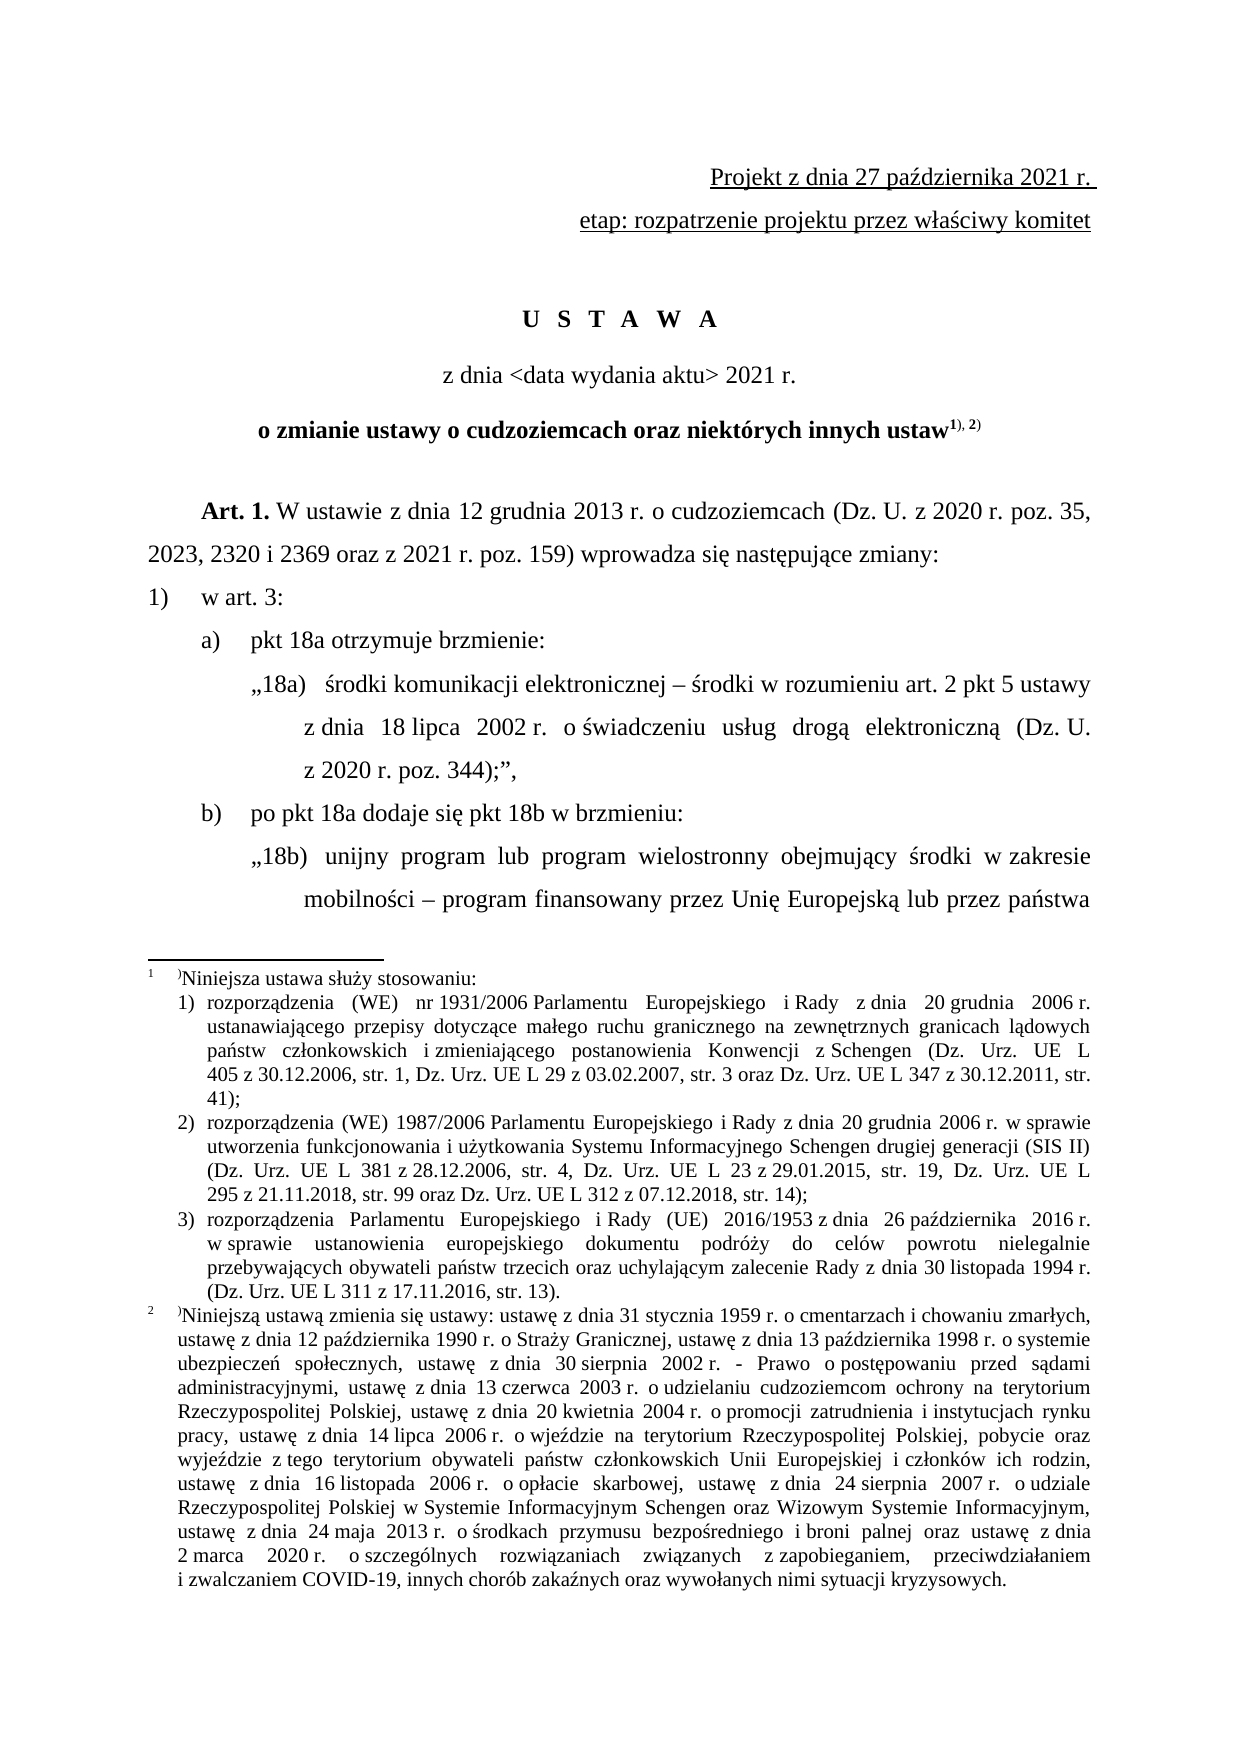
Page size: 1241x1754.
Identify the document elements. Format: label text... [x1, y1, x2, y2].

text Art. 1. W ustawie z dnia 12 grudnia 2013 r. o cudzoziemcach (Dz. U. z 2020 r. poz. 35, 2023, 2320 i 2369 oraz z 2021 r. poz. 159) wprowadza się następujące zmiany: [148, 496, 1091, 568]
text „18a) środki komunikacji elektronicznej – środki w rozumieniu art. 2 pkt 5 ustawy z dnia 18 lipca 2002 r. o świadczeniu usług drogą elektroniczną (Dz. U. z 2020 r. poz. 344);”, [251, 669, 1091, 784]
text z dnia 2021 r. [148, 360, 1091, 389]
text a) pkt 18a otrzymuje brzmienie: [201, 626, 1091, 654]
text „18b) unijny program lub program wielostronny obejmujący środki w zakresie mobilności – program finansowany przez Unię Europejską lub przez państwa członkowskie Unii Europejskiej, który promuje przemieszczanie się obywateli państw trzecich w Unii Europejskiej lub w państwach członkowskich Unii Europejskiej uczestniczących w tym programie;”; [251, 841, 1091, 913]
text U S T A W A [148, 304, 1091, 333]
text 1) w art. 3: [148, 582, 1091, 611]
text Projekt z dnia 27 października 2021 r. [148, 162, 1091, 191]
text etap: rozpatrzenie projektu przez właściwy komitet [148, 206, 1091, 234]
text o zmianie ustawy o cudzoziemcach oraz niektórych innych ustaw), ) [148, 416, 1091, 444]
text b) po pkt 18a dodaje się pkt 18b w brzmieniu: [201, 798, 1091, 827]
